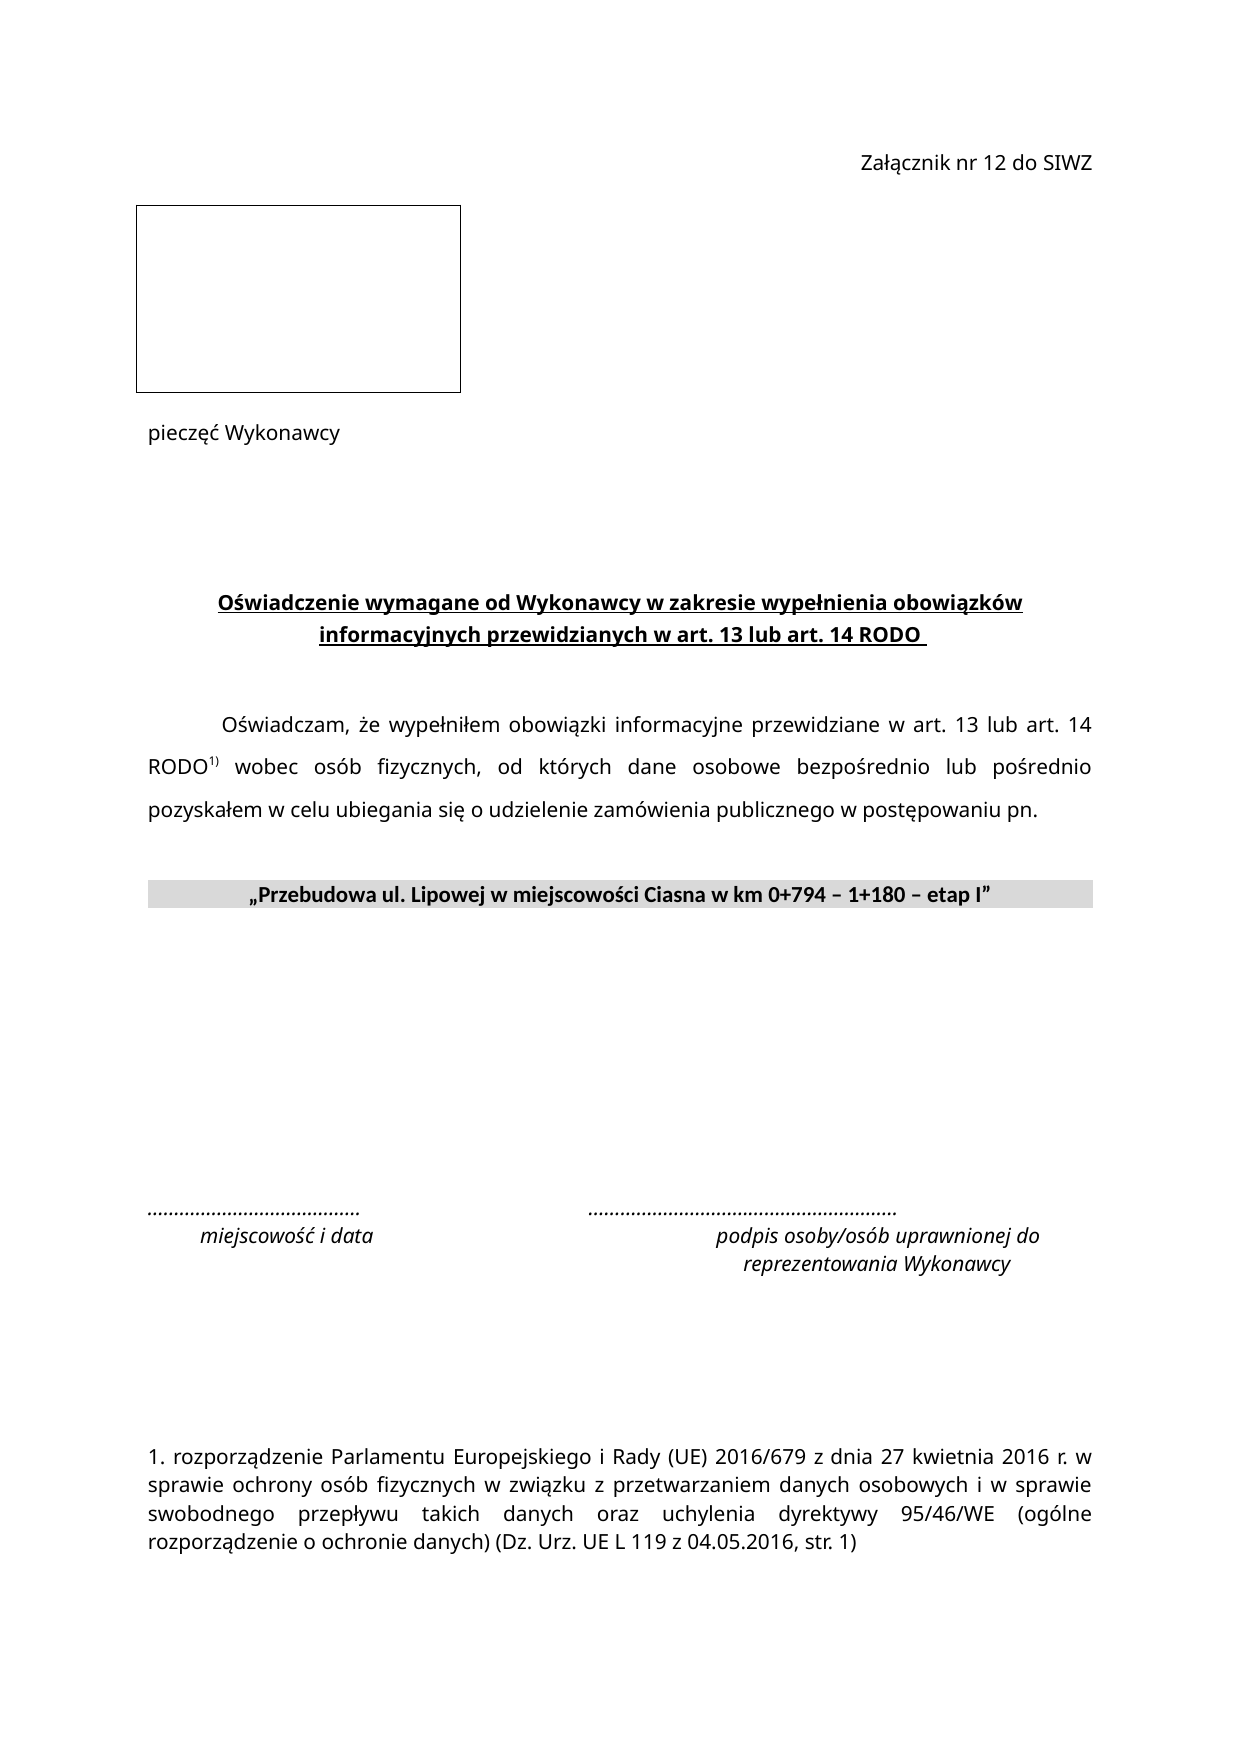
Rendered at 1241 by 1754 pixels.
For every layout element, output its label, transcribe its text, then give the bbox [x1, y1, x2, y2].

text Załącznik nr 12 do SIWZ [148, 148, 1093, 176]
text 1. rozporządzenie Parlamentu Europejskiego i Rady (UE) 2016/679 z dnia 27 kwietnia 2016 r. w sprawie ochrony osób fizycznych w związku z przetwarzaniem danych osobowych i w sprawie swobodnego przepływu takich danych oraz uchylenia dyrektywy 95/46/WE (ogólne rozporządzenie o ochronie danych) (Dz. Urz. UE L 119 z 04.05.2016, str. 1) [148, 1442, 1093, 1556]
text Oświadczenie wymagane od Wykonawcy w zakresie wypełnienia obowiązków informacyjnych przewidzianych w art. 13 lub art. 14 RODO [148, 588, 1093, 649]
text „Przebudowa ul. Lipowej w miejscowości Ciasna w km 0+794 – 1+180 – etap I” [148, 880, 1093, 908]
text reprezentowania Wykonawcy [664, 1249, 1093, 1278]
text miejscowość i data podpis osoby/osób uprawnionej do [148, 1221, 1093, 1249]
text Oświadczam, że wypełniłem obowiązki informacyjne przewidziane w art. 13 lub art. 14 RODO1) wobec osób fizycznych, od których dane osobowe bezpośrednio lub pośrednio pozyskałem w celu ubiegania się o udzielenie zamówienia publicznego w postępowaniu pn. [148, 710, 1093, 823]
subtitle pieczęć Wykonawcy [148, 418, 1093, 446]
table_header [137, 206, 460, 392]
text …………………………………. …………………………………………………. [148, 1193, 1093, 1221]
